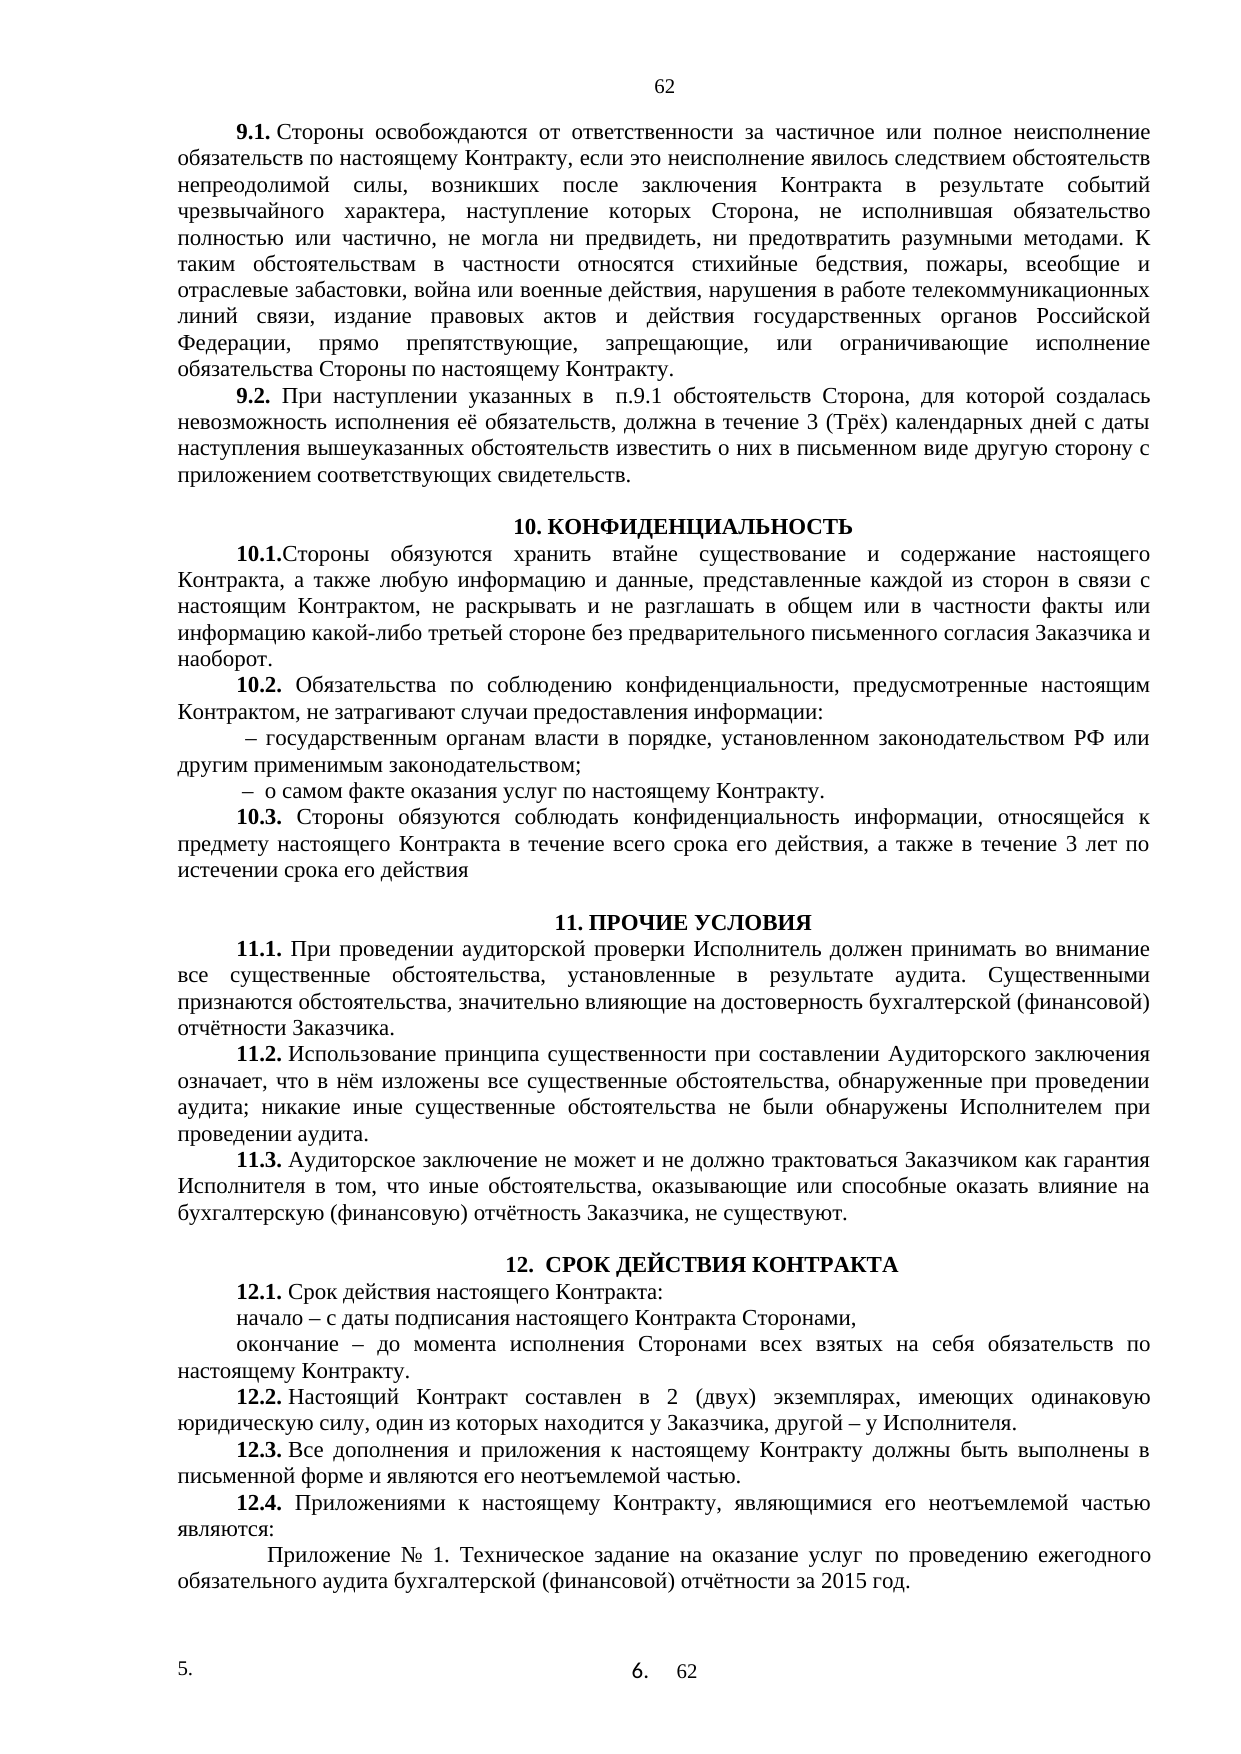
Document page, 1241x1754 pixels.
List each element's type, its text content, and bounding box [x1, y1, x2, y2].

text начало – с даты подписания настоящего Контракта Сторонами, [177, 1304, 1152, 1330]
text окончание – до момента исполнения Сторонами всех взятых на себя обязательств по настоящему Контракту. [177, 1330, 1152, 1383]
text 12.4. Приложениями к настоящему Контракту, являющимися его неотъемлемой частью являются: [177, 1488, 1152, 1541]
text 11.3. Аудиторское заключение не может и не должно трактоваться Заказчиком как гарантия Исполнителя в том, что иные обстоятельства, оказывающие или способные оказать влияние на бухгалтерскую (финансовую) отчётность Заказчика, не существуют. [177, 1146, 1152, 1225]
text 9.1. Стороны освобождаются от ответственности за частичное или полное неисполнение обязательств по настоящему Контракту, если это неисполнение явилось следствием обстоятельств непреодолимой силы, возникших после заключения Контракта в результате событий чрезвычайного характера, наступление которых Сторона, не исполнившая обязательство полностью или частично, не могла ни предвидеть, ни предотвратить разумными методами. К таким обстоятельствам в частности относятся стихийные бедствия, пожары, всеобщие и отраслевые забастовки, война или военные действия, нарушения в работе телекоммуникационных линий связи, издание правовых актов и действия государственных органов Российской Федерации, прямо препятствующие, запрещающие, или ограничивающие исполнение обязательства Стороны по настоящему Контракту. [177, 118, 1152, 382]
text 9.2. При наступлении указанных в п.9.1 обстоятельств Сторона, для которой создалась невозможность исполнения её обязательств, должна в течение 3 (Трёх) календарных дней с даты наступления вышеуказанных обстоятельств известить о них в письменном виде другую сторону с приложением соответствующих свидетельств. [177, 382, 1152, 487]
text 11.2. Использование принципа существенности при составлении Аудиторского заключения означает, что в нём изложены все существенные обстоятельства, обнаруженные при проведении аудита; никакие иные существенные обстоятельства не были обнаружены Исполнителем при проведении аудита. [177, 1041, 1152, 1146]
text 10.1.Стороны обязуются хранить втайне существование и содержание настоящего Контракта, а также любую информацию и данные, представленные каждой из сторон в связи с настоящим Контрактом, не раскрывать и не разглашать в общем или в частности факты или информацию какой-либо третьей стороне без предварительного письменного согласия Заказчика и наоборот. [177, 540, 1152, 672]
text – о самом факте оказания услуг по настоящему Контракту. [177, 777, 1152, 803]
text 12. СРОК ДЕЙСТВИЯ КОНТРАКТА [252, 1251, 1152, 1278]
text 10.3. Стороны обязуются соблюдать конфиденциальность информации, относящейся к предмету настоящего Контракта в течение всего срока его действия, а также в течение 3 лет по истечении срока его действия [177, 803, 1152, 882]
text – государственным органам власти в порядке, установленном законодательством РФ или другим применимым законодательством; [177, 724, 1152, 777]
text Приложение № 1. Техническое задание на оказание услуг по проведению ежегодного обязательного аудита бухгалтерской (финансовой) отчётности за 2015 год. [177, 1541, 1152, 1594]
text 12.3. Все дополнения и приложения к настоящему Контракту должны быть выполнены в письменной форме и являются его неотъемлемой частью. [177, 1436, 1152, 1488]
text 12.2. Настоящий Контракт составлен в 2 (двух) экземплярах, имеющих одинаковую юридическую силу, один из которых находится у Заказчика, другой – у Исполнителя. [177, 1383, 1152, 1436]
text 10.2. Обязательства по соблюдению конфиденциальности, предусмотренные настоящим Контрактом, не затрагивают случаи предоставления информации: [177, 672, 1152, 724]
text 12.1. Срок действия настоящего Контракта: [177, 1278, 1152, 1304]
text 11.1. При проведении аудиторской проверки Исполнитель должен принимать во внимание все существенные обстоятельства, установленные в результате аудита. Существенными признаются обстоятельства, значительно влияющие на достоверность бухгалтерской (финансовой) отчётности Заказчика. [177, 935, 1152, 1041]
text 10. КОНФИДЕНЦИАЛЬНОСТЬ [215, 513, 1152, 540]
text 11. ПРОЧИЕ УСЛОВИЯ [215, 909, 1152, 935]
